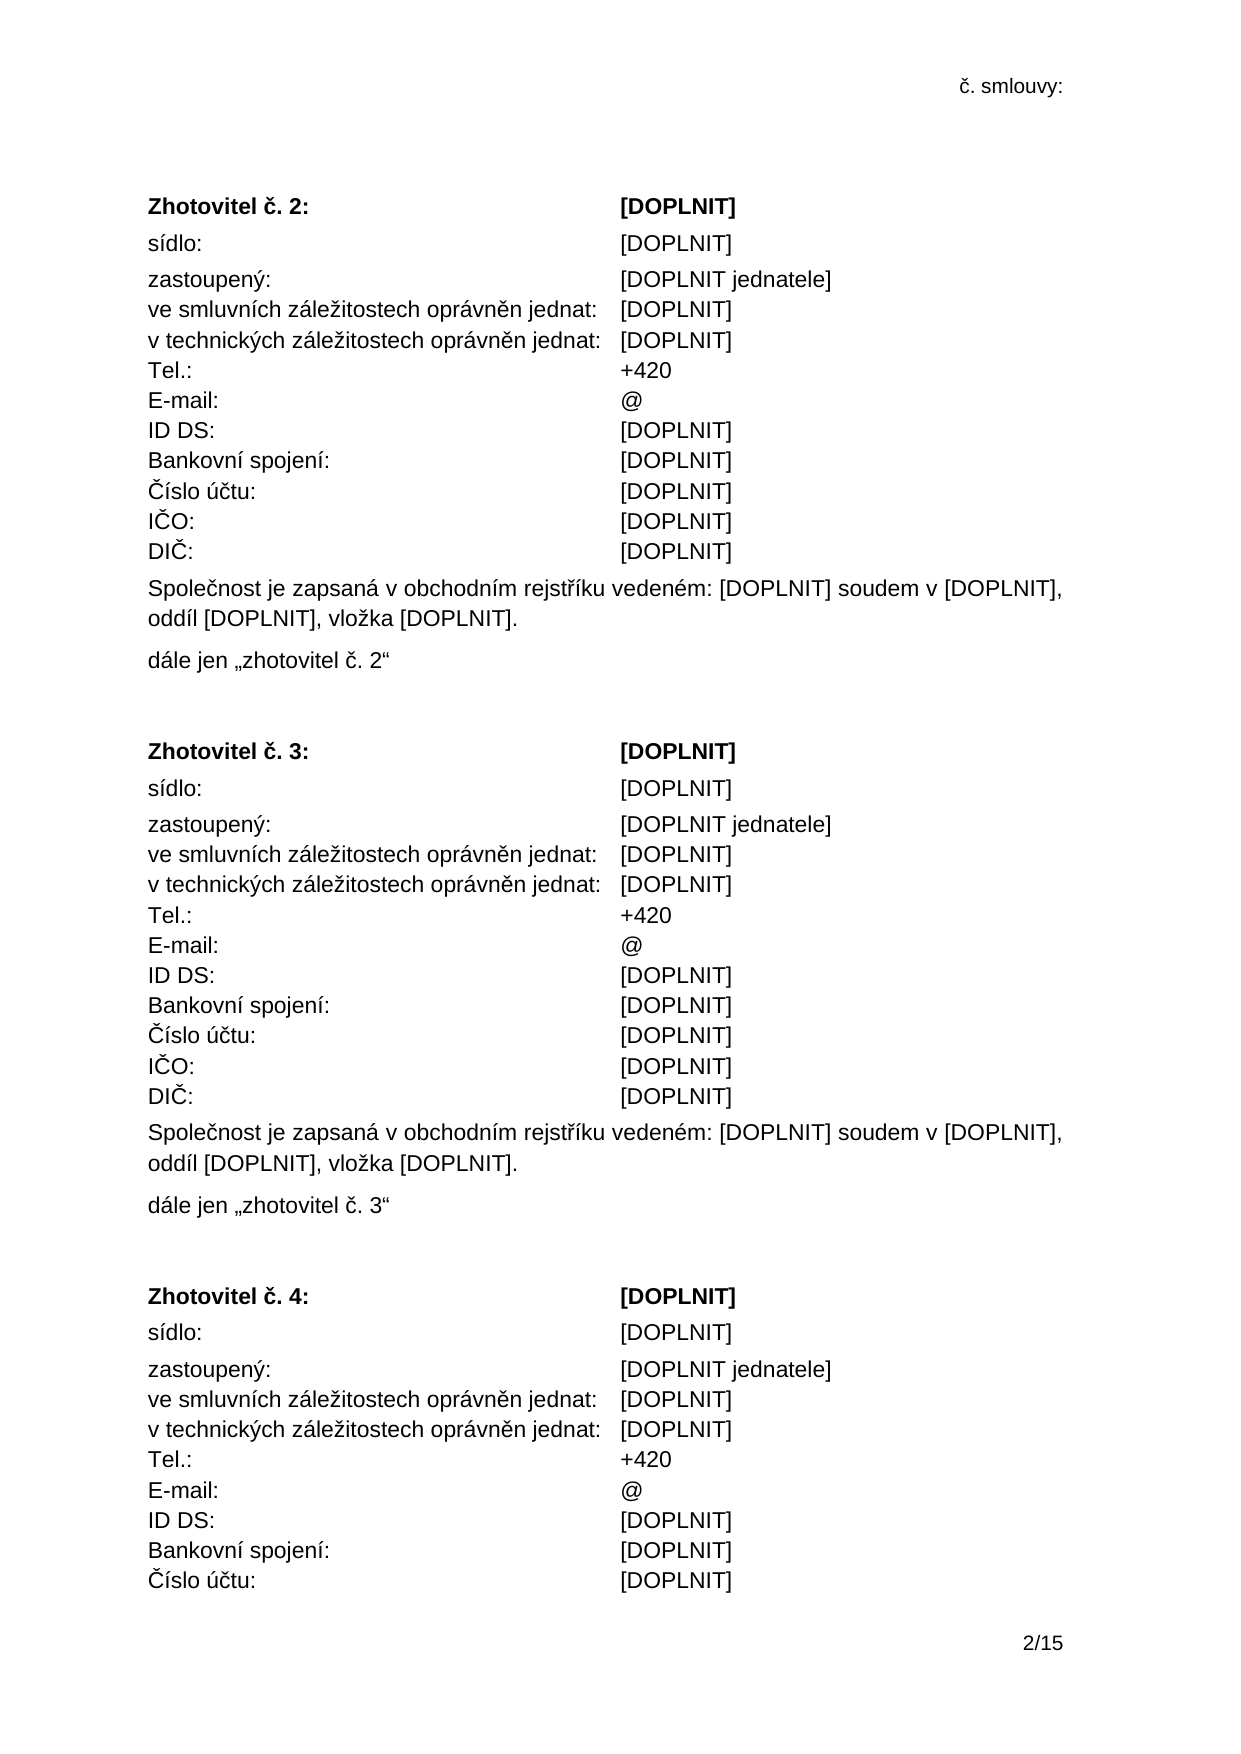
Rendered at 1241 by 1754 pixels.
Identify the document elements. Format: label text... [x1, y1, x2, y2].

text Bankovní spojení: [DOPLNIT] [148, 1537, 1063, 1563]
text Číslo účtu: [DOPLNIT] [148, 1567, 1063, 1594]
text ID DS: [DOPLNIT] [148, 417, 1063, 444]
text dále jen „zhotovitel č. 2“ [148, 647, 1063, 674]
text sídlo: [DOPLNIT] [148, 230, 1063, 256]
text ve smluvních záležitostech oprávněn jednat: [DOPLNIT] [148, 841, 1063, 868]
text IČO: [DOPLNIT] [148, 508, 1063, 534]
text Tel.: +420 [148, 1446, 1063, 1473]
text IČO: [DOPLNIT] [148, 1053, 1063, 1079]
text zastoupený: [DOPLNIT jednatele] [148, 266, 1063, 293]
text Zhotovitel č. 3: [DOPLNIT] [148, 738, 1063, 764]
text ID DS: [DOPLNIT] [148, 1507, 1063, 1533]
text E-mail: @ [148, 1477, 1063, 1503]
text DIČ: [DOPLNIT] [148, 538, 1063, 564]
text Společnost je zapsaná v obchodním rejstříku vedeném: [DOPLNIT] soudem v [DOPLNIT], oddíl [DOPLNIT], vložka [DOPLNIT]. [148, 1119, 1063, 1176]
text Zhotovitel č. 4: [DOPLNIT] [148, 1283, 1063, 1309]
text v technických záležitostech oprávněn jednat: [DOPLNIT] [148, 327, 1063, 353]
text zastoupený: [DOPLNIT jednatele] [148, 1356, 1063, 1382]
text sídlo: [DOPLNIT] [148, 774, 1063, 801]
text sídlo: [DOPLNIT] [148, 1319, 1063, 1346]
text v technických záležitostech oprávněn jednat: [DOPLNIT] [148, 1416, 1063, 1443]
text Bankovní spojení: [DOPLNIT] [148, 992, 1063, 1019]
text E-mail: @ [148, 387, 1063, 413]
text E-mail: @ [148, 932, 1063, 958]
text v technických záležitostech oprávněn jednat: [DOPLNIT] [148, 871, 1063, 898]
text ve smluvních záležitostech oprávněn jednat: [DOPLNIT] [148, 1386, 1063, 1412]
text Číslo účtu: [DOPLNIT] [148, 1022, 1063, 1049]
text Číslo účtu: [DOPLNIT] [148, 478, 1063, 504]
text DIČ: [DOPLNIT] [148, 1083, 1063, 1109]
text Tel.: +420 [148, 357, 1063, 383]
text zastoupený: [DOPLNIT jednatele] [148, 811, 1063, 837]
text Zhotovitel č. 2: [DOPLNIT] [148, 193, 1063, 220]
text Společnost je zapsaná v obchodním rejstříku vedeném: [DOPLNIT] soudem v [DOPLNIT], oddíl [DOPLNIT], vložka [DOPLNIT]. [148, 574, 1063, 631]
text dále jen „zhotovitel č. 3“ [148, 1192, 1063, 1219]
text ID DS: [DOPLNIT] [148, 962, 1063, 988]
text ve smluvních záležitostech oprávněn jednat: [DOPLNIT] [148, 296, 1063, 323]
text Bankovní spojení: [DOPLNIT] [148, 447, 1063, 474]
text Tel.: +420 [148, 902, 1063, 928]
